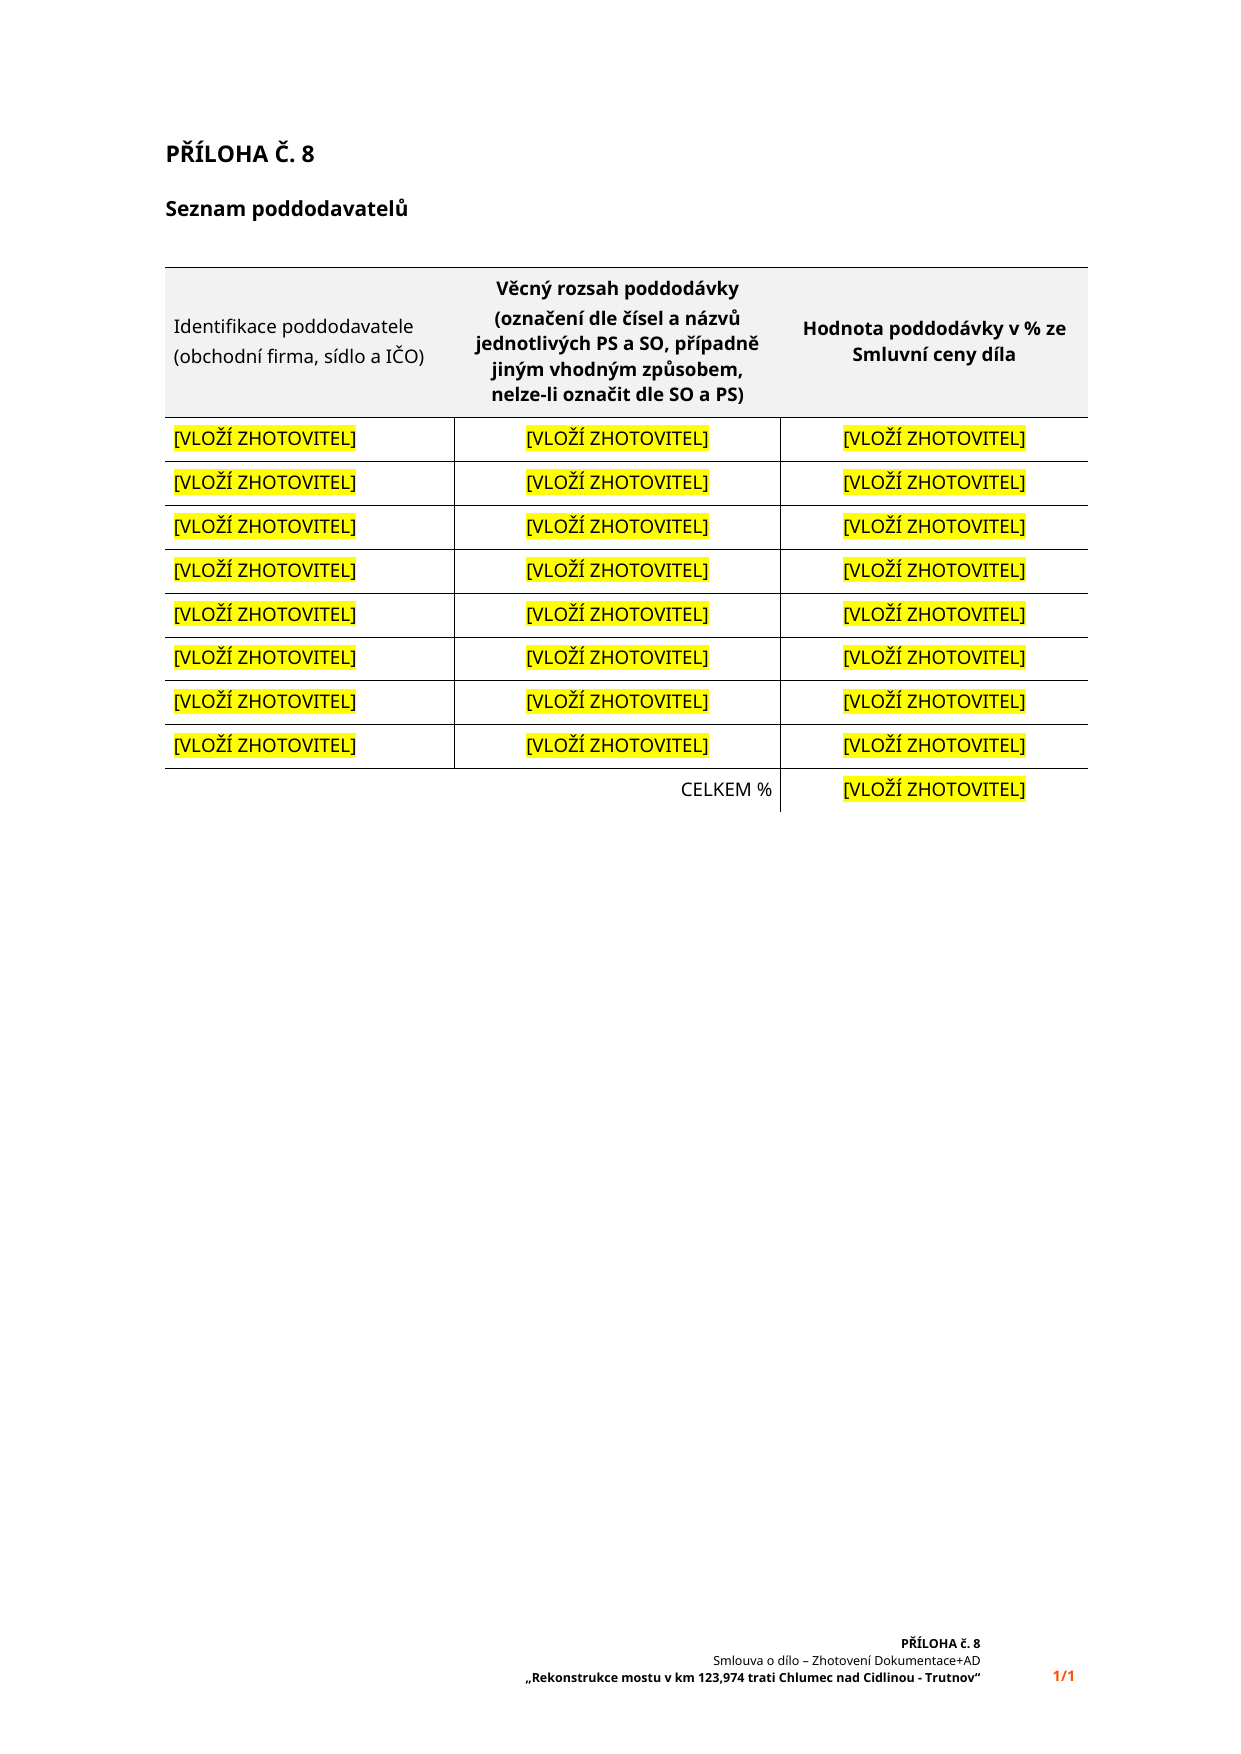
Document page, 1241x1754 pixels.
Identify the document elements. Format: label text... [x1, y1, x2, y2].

table_cell [VLOŽÍ ZHOTOVITEL] [781, 725, 1088, 768]
table_cell [VLOŽÍ ZHOTOVITEL] [455, 506, 780, 549]
table_cell [VLOŽÍ ZHOTOVITEL] [781, 550, 1088, 593]
table_cell [VLOŽÍ ZHOTOVITEL] [455, 594, 780, 636]
table_cell [VLOŽÍ ZHOTOVITEL] [781, 506, 1088, 549]
text Seznam poddodavatelů [165, 194, 1075, 222]
table_cell [VLOŽÍ ZHOTOVITEL] [165, 418, 454, 461]
table_cell [VLOŽÍ ZHOTOVITEL] [455, 418, 780, 461]
table_cell [VLOŽÍ ZHOTOVITEL] [165, 550, 454, 593]
table_cell [VLOŽÍ ZHOTOVITEL] [455, 550, 780, 593]
table_cell [VLOŽÍ ZHOTOVITEL] [165, 681, 454, 724]
table_cell [VLOŽÍ ZHOTOVITEL] [455, 638, 780, 680]
table_cell [VLOŽÍ ZHOTOVITEL] [165, 638, 454, 680]
table_cell CELKEM % [165, 769, 780, 812]
table_cell [VLOŽÍ ZHOTOVITEL] [165, 462, 454, 505]
table_cell [VLOŽÍ ZHOTOVITEL] [781, 769, 1088, 812]
table_header Hodnota poddodávky v % ze Smluvní ceny díla [780, 268, 1088, 417]
text Příloha č. 8 [165, 138, 1075, 170]
table_cell [VLOŽÍ ZHOTOVITEL] [781, 638, 1088, 680]
table_cell [VLOŽÍ ZHOTOVITEL] [781, 462, 1088, 505]
table_cell [VLOŽÍ ZHOTOVITEL] [165, 594, 454, 636]
table_cell [VLOŽÍ ZHOTOVITEL] [165, 725, 454, 768]
table_cell [VLOŽÍ ZHOTOVITEL] [781, 594, 1088, 636]
table_cell [VLOŽÍ ZHOTOVITEL] [455, 725, 780, 768]
table_cell [VLOŽÍ ZHOTOVITEL] [781, 681, 1088, 724]
table_cell [VLOŽÍ ZHOTOVITEL] [781, 418, 1088, 461]
table_cell [VLOŽÍ ZHOTOVITEL] [455, 462, 780, 505]
table_cell [VLOŽÍ ZHOTOVITEL] [455, 681, 780, 724]
table_cell [VLOŽÍ ZHOTOVITEL] [165, 506, 454, 549]
table_header Identifikace poddodavatele (obchodní firma, sídlo a IČO) [165, 268, 454, 417]
table_header Věcný rozsah poddodávky (označení dle čísel a názvů jednotlivých PS a SO, případně jiným vhodným způsobem, nelze-li označit dle SO a PS) [454, 268, 780, 417]
